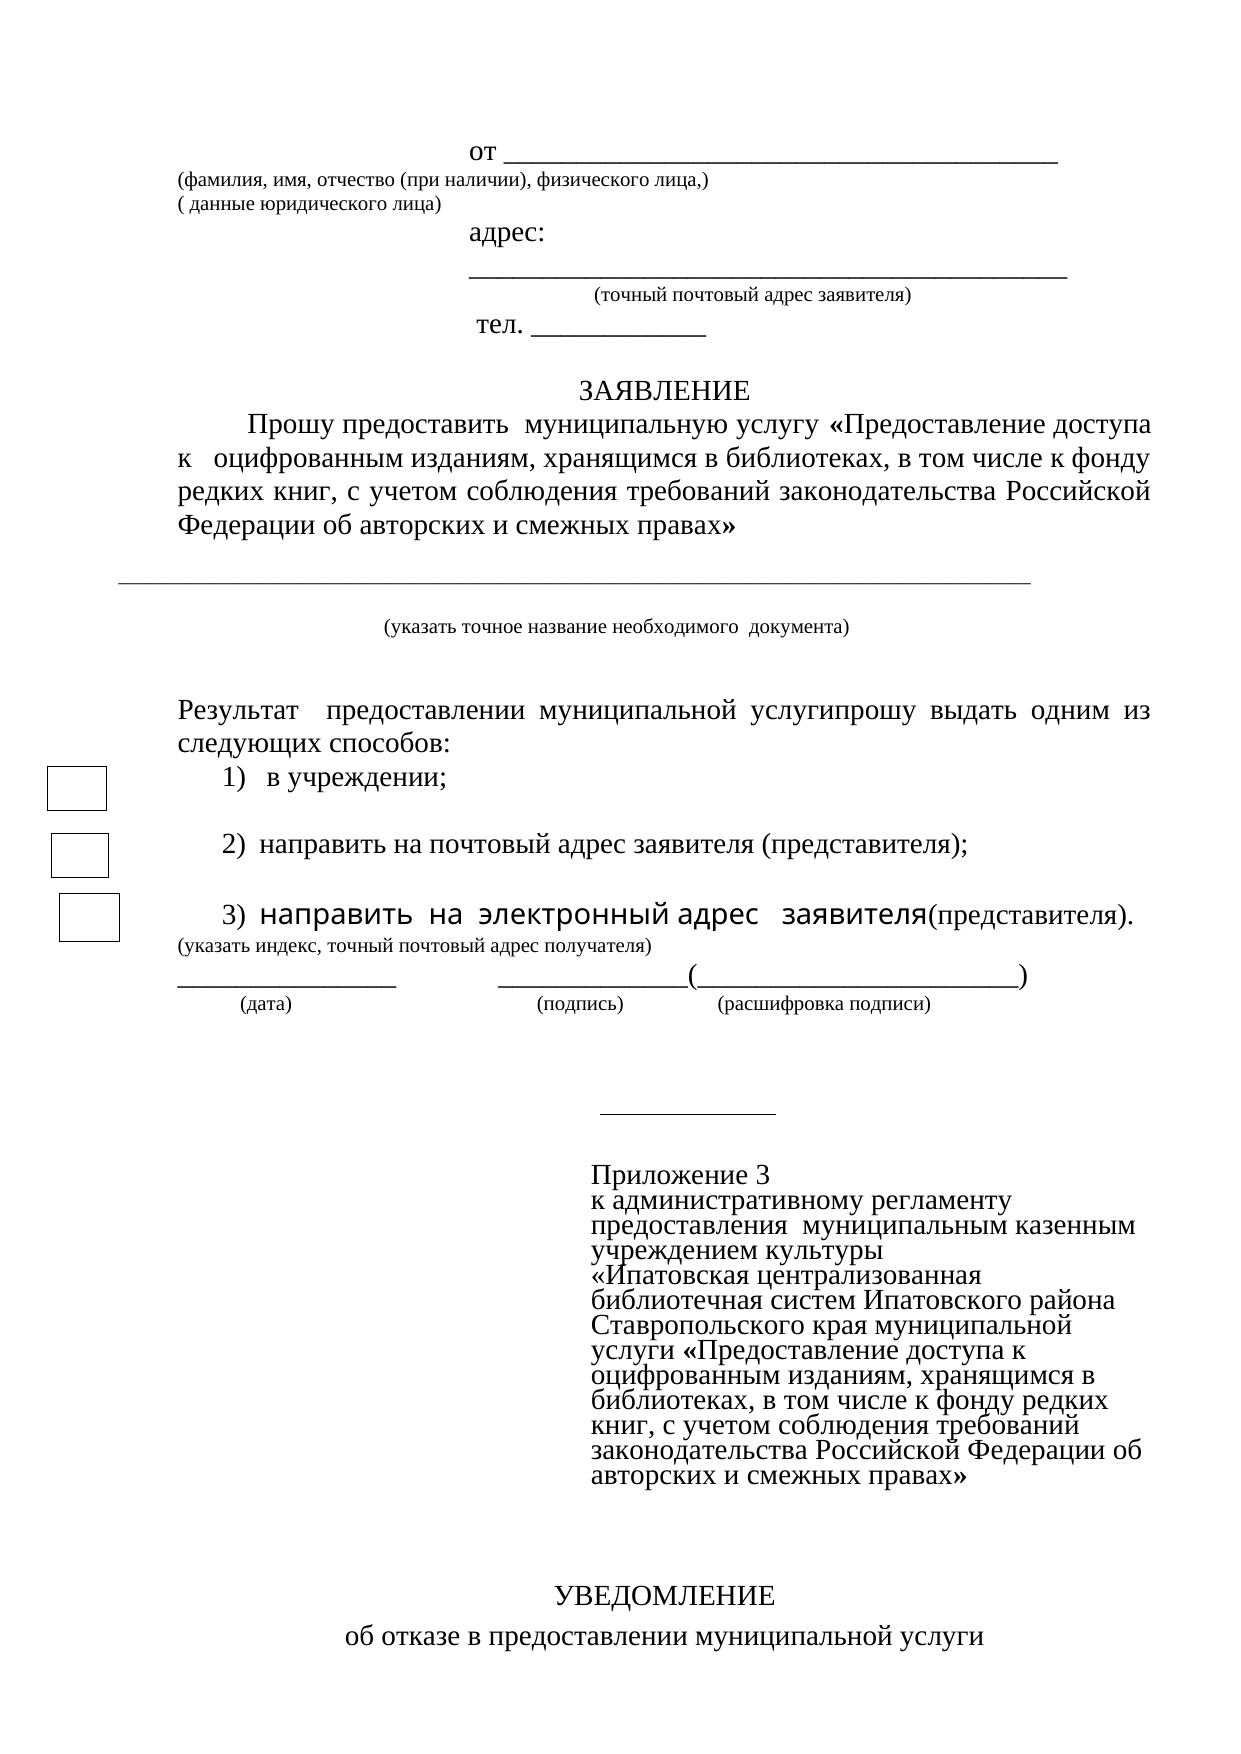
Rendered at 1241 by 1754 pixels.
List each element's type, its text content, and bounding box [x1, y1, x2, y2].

text (указать индекс, точный почтовый адрес получателя) [177, 933, 1152, 957]
text ( данные юридического лица) [177, 191, 1152, 214]
text адрес: [177, 214, 1152, 248]
text Прошу предоставить муниципальную услугу «Предоставление доступа к оцифрованным изданиям, хранящимся в библиотеках, в том числе к фонду редких книг, с учетом соблюдения требований законодательства Российской Федерации об авторских и смежных правах» [177, 406, 1152, 541]
text Результат предоставлении муниципальной услугипрошу выдать одним из следующих способов: [177, 692, 1152, 759]
table_header [60, 894, 119, 941]
table_header [48, 767, 106, 810]
list направить на электронный адрес заявителя(представителя). [222, 893, 1152, 933]
text тел. ____________ [177, 306, 1152, 339]
list в учреждении; [222, 759, 1152, 793]
text об отказе в предоставлении муниципальной услуги [177, 1618, 1152, 1651]
text (фамилия, имя, отчество (при наличии), физического лица,) [177, 166, 1152, 191]
text к административному регламенту предоставления муниципальным казенным учреждением культуры [591, 1189, 1152, 1264]
text _________________________________________________________________________ [118, 566, 1113, 589]
text Приложение 3 [591, 1164, 1152, 1189]
text (точный почтовый адрес заявителя) [177, 282, 1152, 306]
text (дата) (подпись) (расшифровка подписи) [177, 991, 1152, 1014]
text _______________ _____________(______________________) [177, 957, 1152, 991]
text ЗАЯВЛЕНИЕ [177, 373, 1152, 406]
subtitle УВЕДОМЛЕНИЕ [177, 1578, 1152, 1612]
table_header [52, 834, 108, 877]
text (указать точное название необходимого документа) [118, 614, 1113, 638]
text «Ипатовская централизованная библиотечная систем Ипатовского района Ставропольского края муниципальной услуги «Предоставление доступа к оцифрованным изданиям, хранящимся в библиотеках, в том числе к фонду редких книг, с учетом соблюдения требований законодательства Российской Федерации об авторских и смежных правах» [591, 1264, 1152, 1489]
text от ______________________________________ [177, 133, 1152, 166]
text _________________________________________ [177, 248, 1152, 282]
list направить на почтовый адрес заявителя (представителя); [222, 826, 1152, 860]
